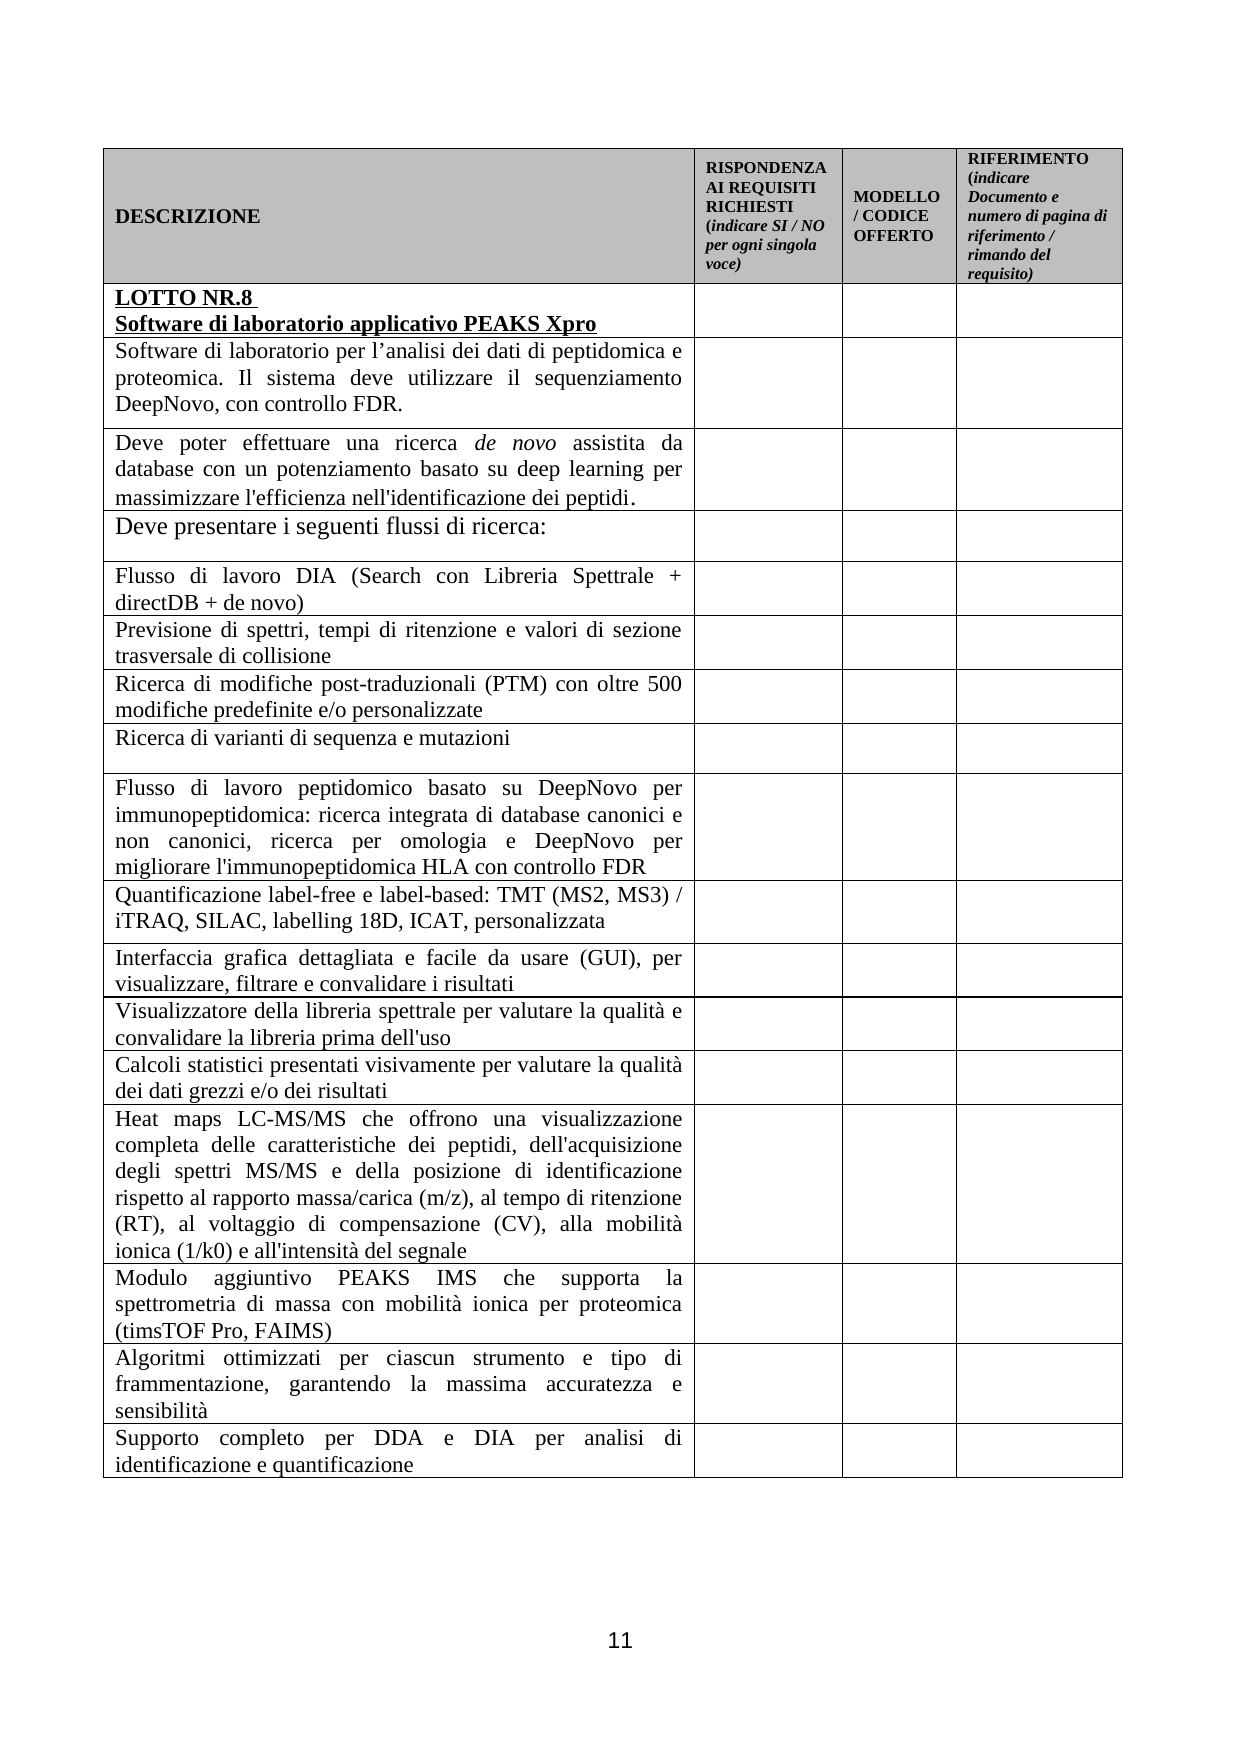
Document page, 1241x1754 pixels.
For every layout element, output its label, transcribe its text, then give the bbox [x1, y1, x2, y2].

table_cell [957, 511, 1122, 561]
table_cell Deve poter effettuare una ricerca de novo assistita da database con un potenziamento basato su deep learning per massimizzare l'efficienza nell'identificazione dei peptidi. [104, 429, 694, 510]
table_cell [695, 670, 842, 722]
table_cell [957, 1424, 1122, 1477]
table_cell [843, 670, 956, 722]
table_cell Visualizzatore della libreria spettrale per valutare la qualità e convalidare la libreria prima dell'uso [104, 998, 694, 1050]
table_cell [843, 562, 956, 615]
table_cell [957, 1344, 1122, 1423]
table_header RIFERIMENTO (indicare Documento e numero di pagina di riferimento / rimando del requisito) [957, 149, 1122, 283]
table_cell [843, 338, 956, 428]
table_cell [957, 284, 1122, 337]
table_cell Algoritmi ottimizzati per ciascun strumento e tipo di frammentazione, garantendo la massima accuratezza e sensibilità [104, 1344, 694, 1423]
table_cell [843, 944, 956, 996]
table_header DESCRIZIONE [104, 149, 694, 283]
table_cell Software di laboratorio per l’analisi dei dati di peptidomica e proteomica. Il sistema deve utilizzare il sequenziamento DeepNovo, con controllo FDR. [104, 338, 694, 428]
table_header RISPONDENZA AI REQUISITI RICHIESTI (indicare SI / NO per ogni singola voce) [695, 149, 842, 283]
table_cell Deve presentare i seguenti flussi di ricerca: [104, 511, 694, 561]
table_cell [957, 338, 1122, 428]
table_cell Previsione di spettri, tempi di ritenzione e valori di sezione trasversale di collisione [104, 616, 694, 669]
table_cell [843, 429, 956, 510]
table_cell Interfaccia grafica dettagliata e facile da usare (GUI), per visualizzare, filtrare e convalidare i risultati [104, 944, 694, 996]
table_cell [957, 1105, 1122, 1263]
table_cell [843, 881, 956, 943]
table_cell [695, 284, 842, 337]
table_cell Flusso di lavoro DIA (Search con Libreria Spettrale + directDB + de novo) [104, 562, 694, 615]
table_cell [843, 284, 956, 337]
table_cell [843, 1264, 956, 1343]
table_cell [957, 998, 1122, 1050]
table_cell [843, 1051, 956, 1104]
table_cell [695, 1424, 842, 1477]
table_cell [843, 724, 956, 773]
table_cell [695, 429, 842, 510]
table_cell [957, 562, 1122, 615]
table_cell [695, 1105, 842, 1263]
table_cell [695, 774, 842, 880]
table_cell LOTTO NR.8 Software di laboratorio applicativo PEAKS Xpro [104, 284, 694, 337]
table_cell [695, 338, 842, 428]
table_cell [957, 1264, 1122, 1343]
table_cell [843, 1105, 956, 1263]
table_cell [843, 1344, 956, 1423]
table_cell [957, 881, 1122, 943]
table_cell [695, 881, 842, 943]
table_cell [957, 1051, 1122, 1104]
table_cell [695, 1051, 842, 1104]
table_cell Calcoli statistici presentati visivamente per valutare la qualità dei dati grezzi e/o dei risultati [104, 1051, 694, 1104]
table_cell [843, 774, 956, 880]
table_cell [695, 616, 842, 669]
table_cell [843, 998, 956, 1050]
table_cell Ricerca di varianti di sequenza e mutazioni [104, 724, 694, 773]
table_cell [695, 944, 842, 996]
table_cell [695, 1344, 842, 1423]
table_cell [957, 429, 1122, 510]
table_cell Heat maps LC-MS/MS che offrono una visualizzazione completa delle caratteristiche dei peptidi, dell'acquisizione degli spettri MS/MS e della posizione di identificazione rispetto al rapporto massa/carica (m/z), al tempo di ritenzione (RT), al voltaggio di compensazione (CV), alla mobilità ionica (1/k0) e all'intensità del segnale [104, 1105, 694, 1263]
table_cell [695, 998, 842, 1050]
table_cell Modulo aggiuntivo PEAKS IMS che supporta la spettrometria di massa con mobilità ionica per proteomica (timsTOF Pro, FAIMS) [104, 1264, 694, 1343]
table_cell [843, 511, 956, 561]
table_header MODELLO / CODICE OFFERTO [843, 149, 956, 283]
table_cell [695, 1264, 842, 1343]
table_cell [957, 616, 1122, 669]
table_cell [957, 670, 1122, 722]
table_cell [695, 562, 842, 615]
table_cell Supporto completo per DDA e DIA per analisi di identificazione e quantificazione [104, 1424, 694, 1477]
table_cell Ricerca di modifiche post-traduzionali (PTM) con oltre 500 modifiche predefinite e/o personalizzate [104, 670, 694, 722]
table_cell Quantificazione label-free e label-based: TMT (MS2, MS3) / iTRAQ, SILAC, labelling 18D, ICAT, personalizzata [104, 881, 694, 943]
table_cell [695, 724, 842, 773]
table_cell Flusso di lavoro peptidomico basato su DeepNovo per immunopeptidomica: ricerca integrata di database canonici e non canonici, ricerca per omologia e DeepNovo per migliorare l'immunopeptidomica HLA con controllo FDR [104, 774, 694, 880]
table_cell [843, 616, 956, 669]
table_cell [957, 944, 1122, 996]
table_cell [957, 724, 1122, 773]
table_cell [695, 511, 842, 561]
table_cell [957, 774, 1122, 880]
table_cell [843, 1424, 956, 1477]
